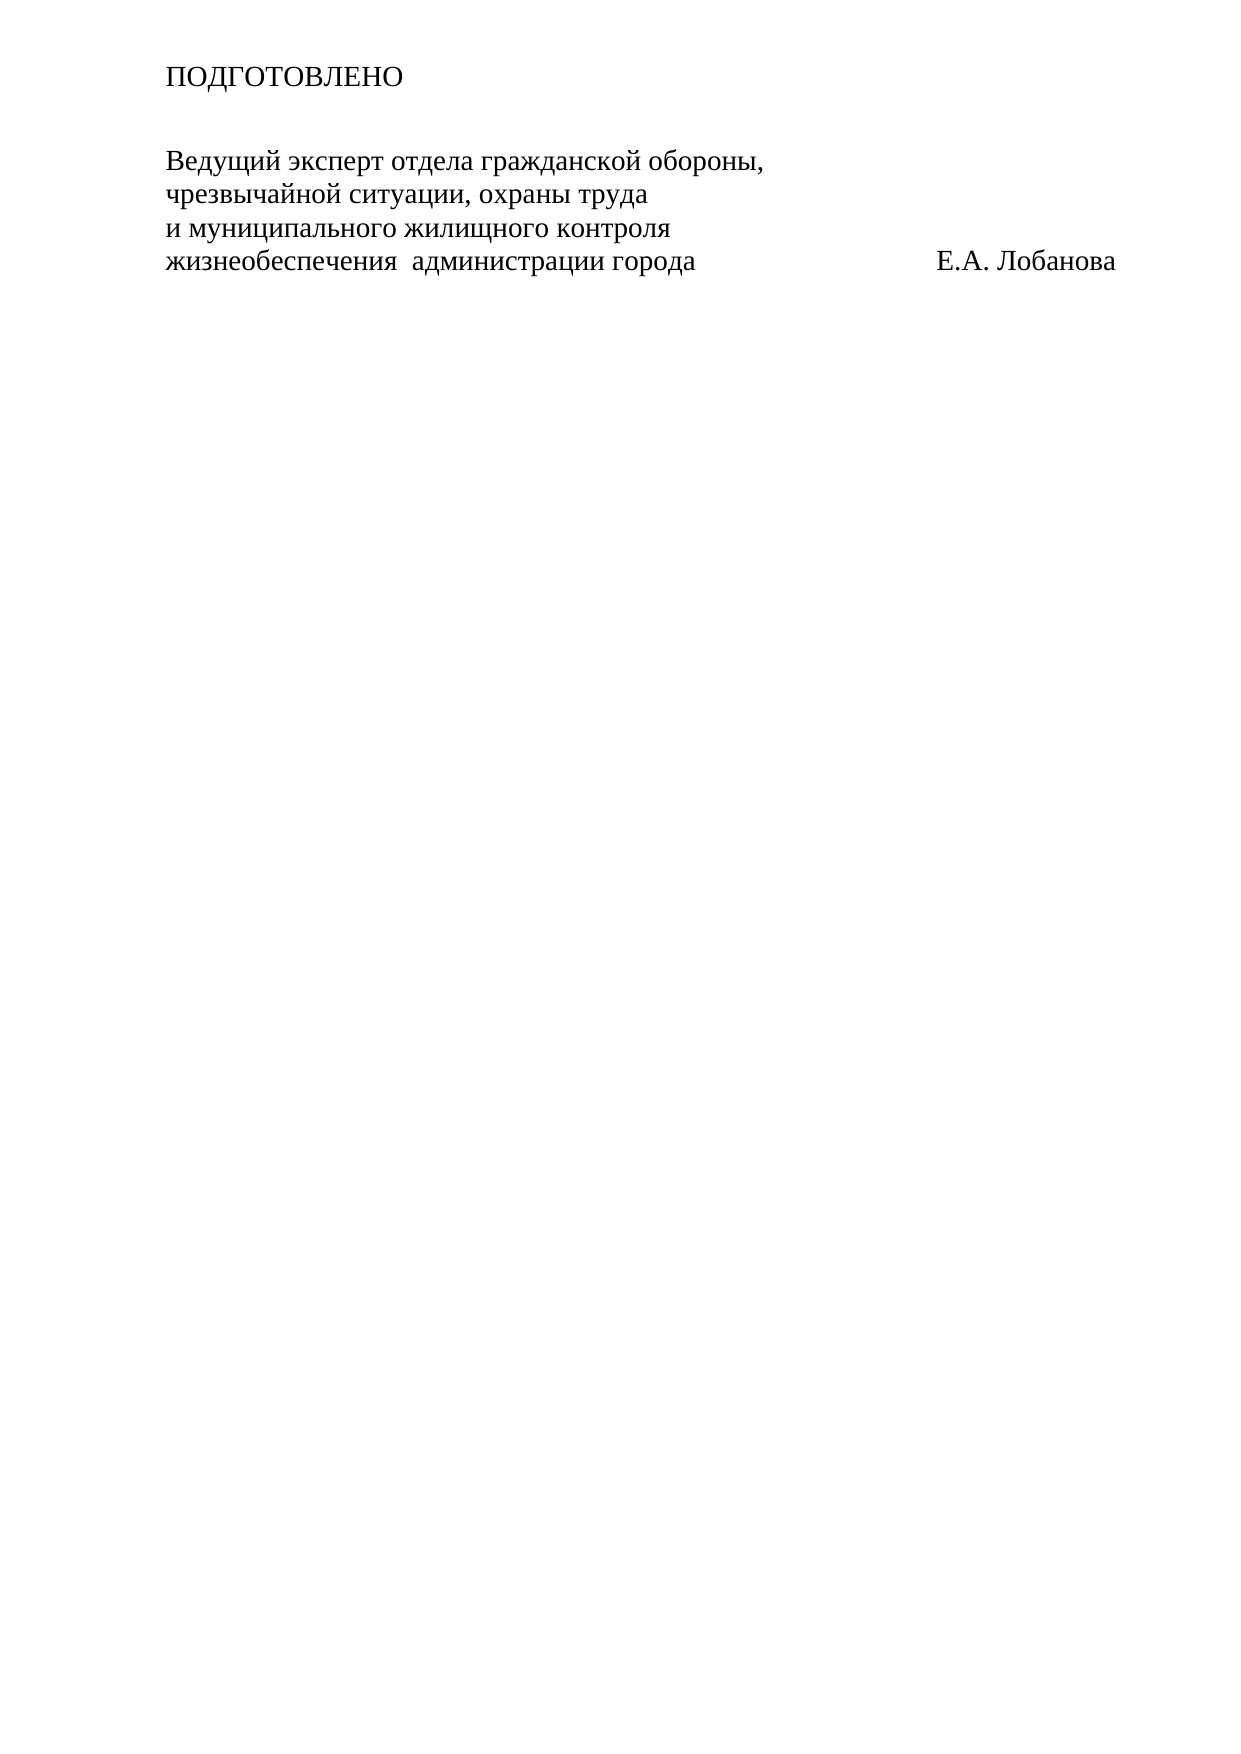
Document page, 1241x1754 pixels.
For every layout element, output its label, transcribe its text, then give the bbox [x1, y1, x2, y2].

text и муниципального жилищного контроля [165, 210, 1181, 243]
text жизнеобеспечения администрации города Е.А. Лобанова [165, 243, 1181, 277]
text ПОДГОТОВЛЕНО [165, 59, 1240, 93]
text чрезвычайной ситуации, охраны труда [165, 176, 1181, 210]
text Ведущий эксперт отдела гражданской обороны, [165, 143, 1181, 176]
